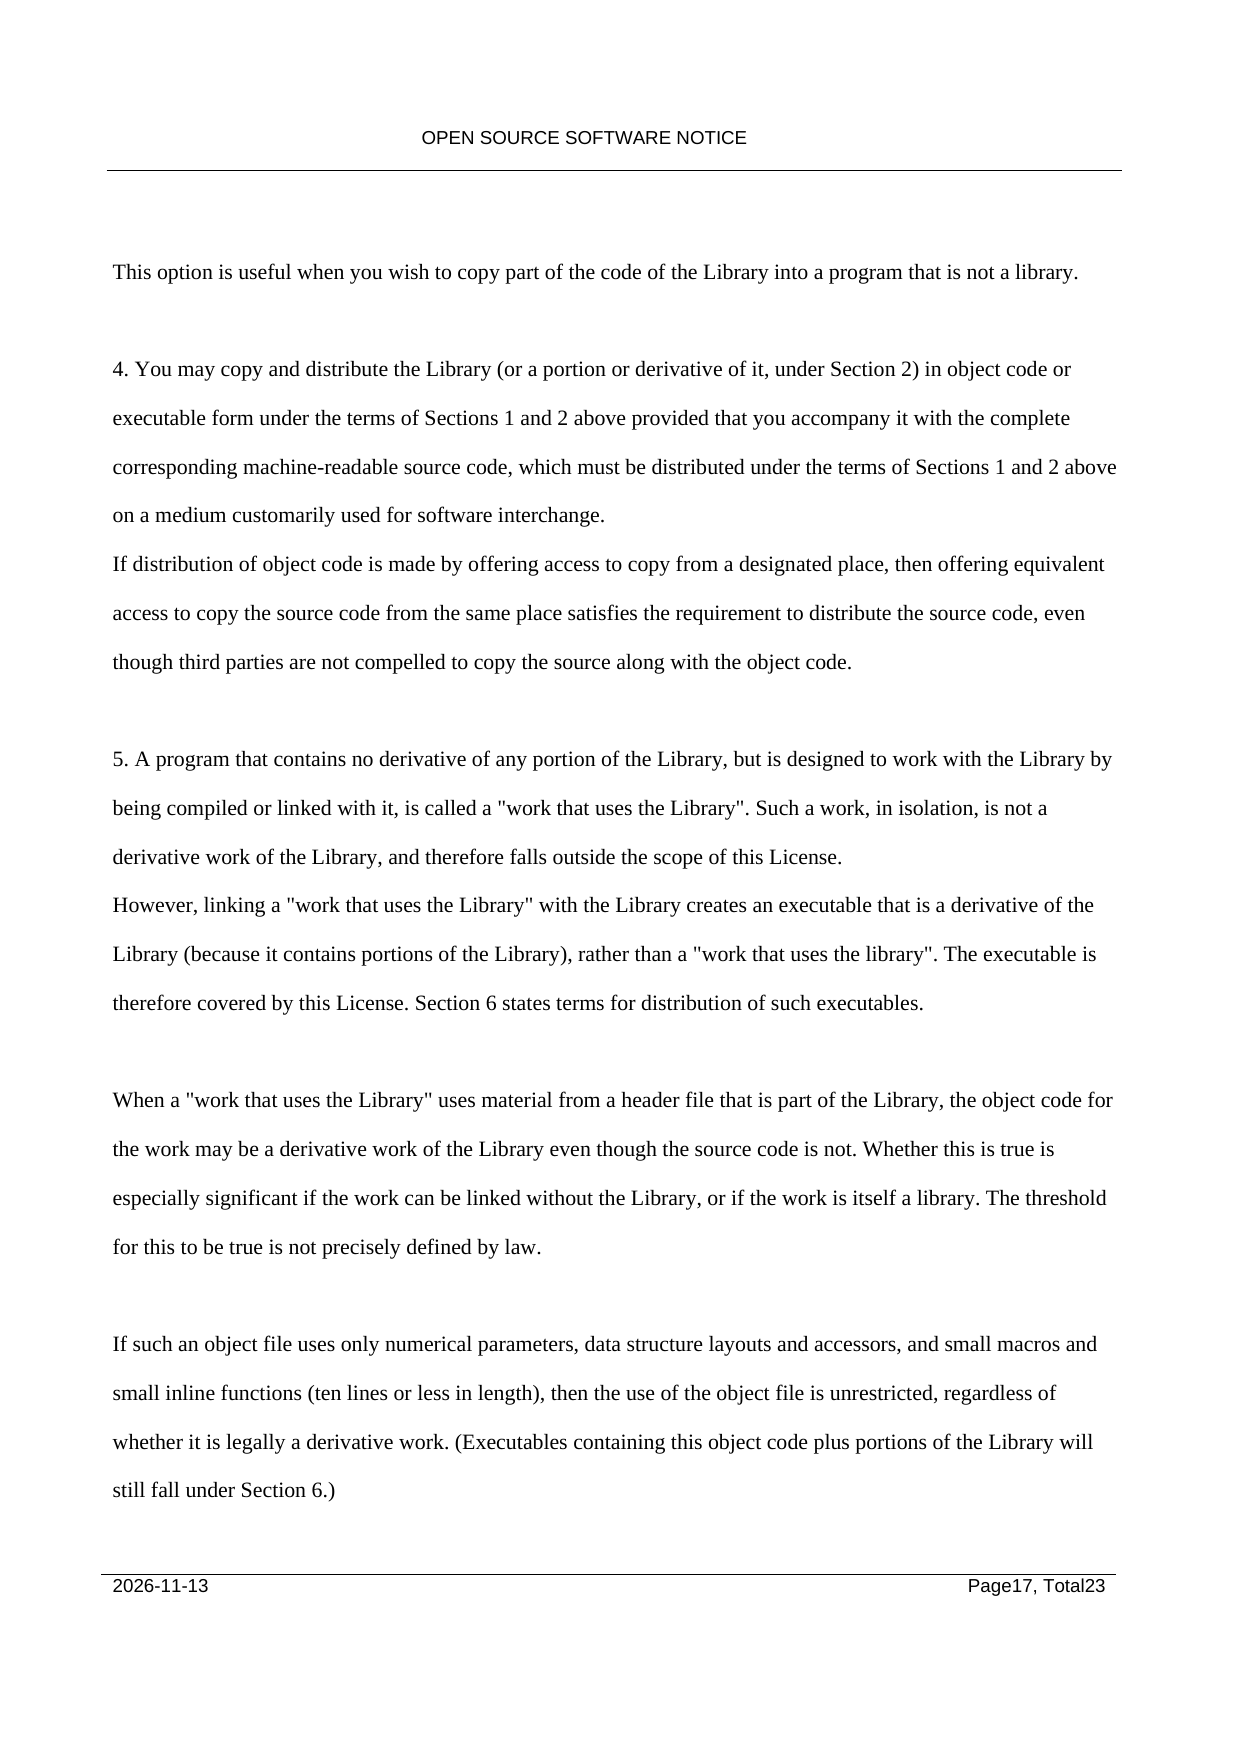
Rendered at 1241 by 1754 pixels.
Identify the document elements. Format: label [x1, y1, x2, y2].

text [112, 206, 1128, 1506]
